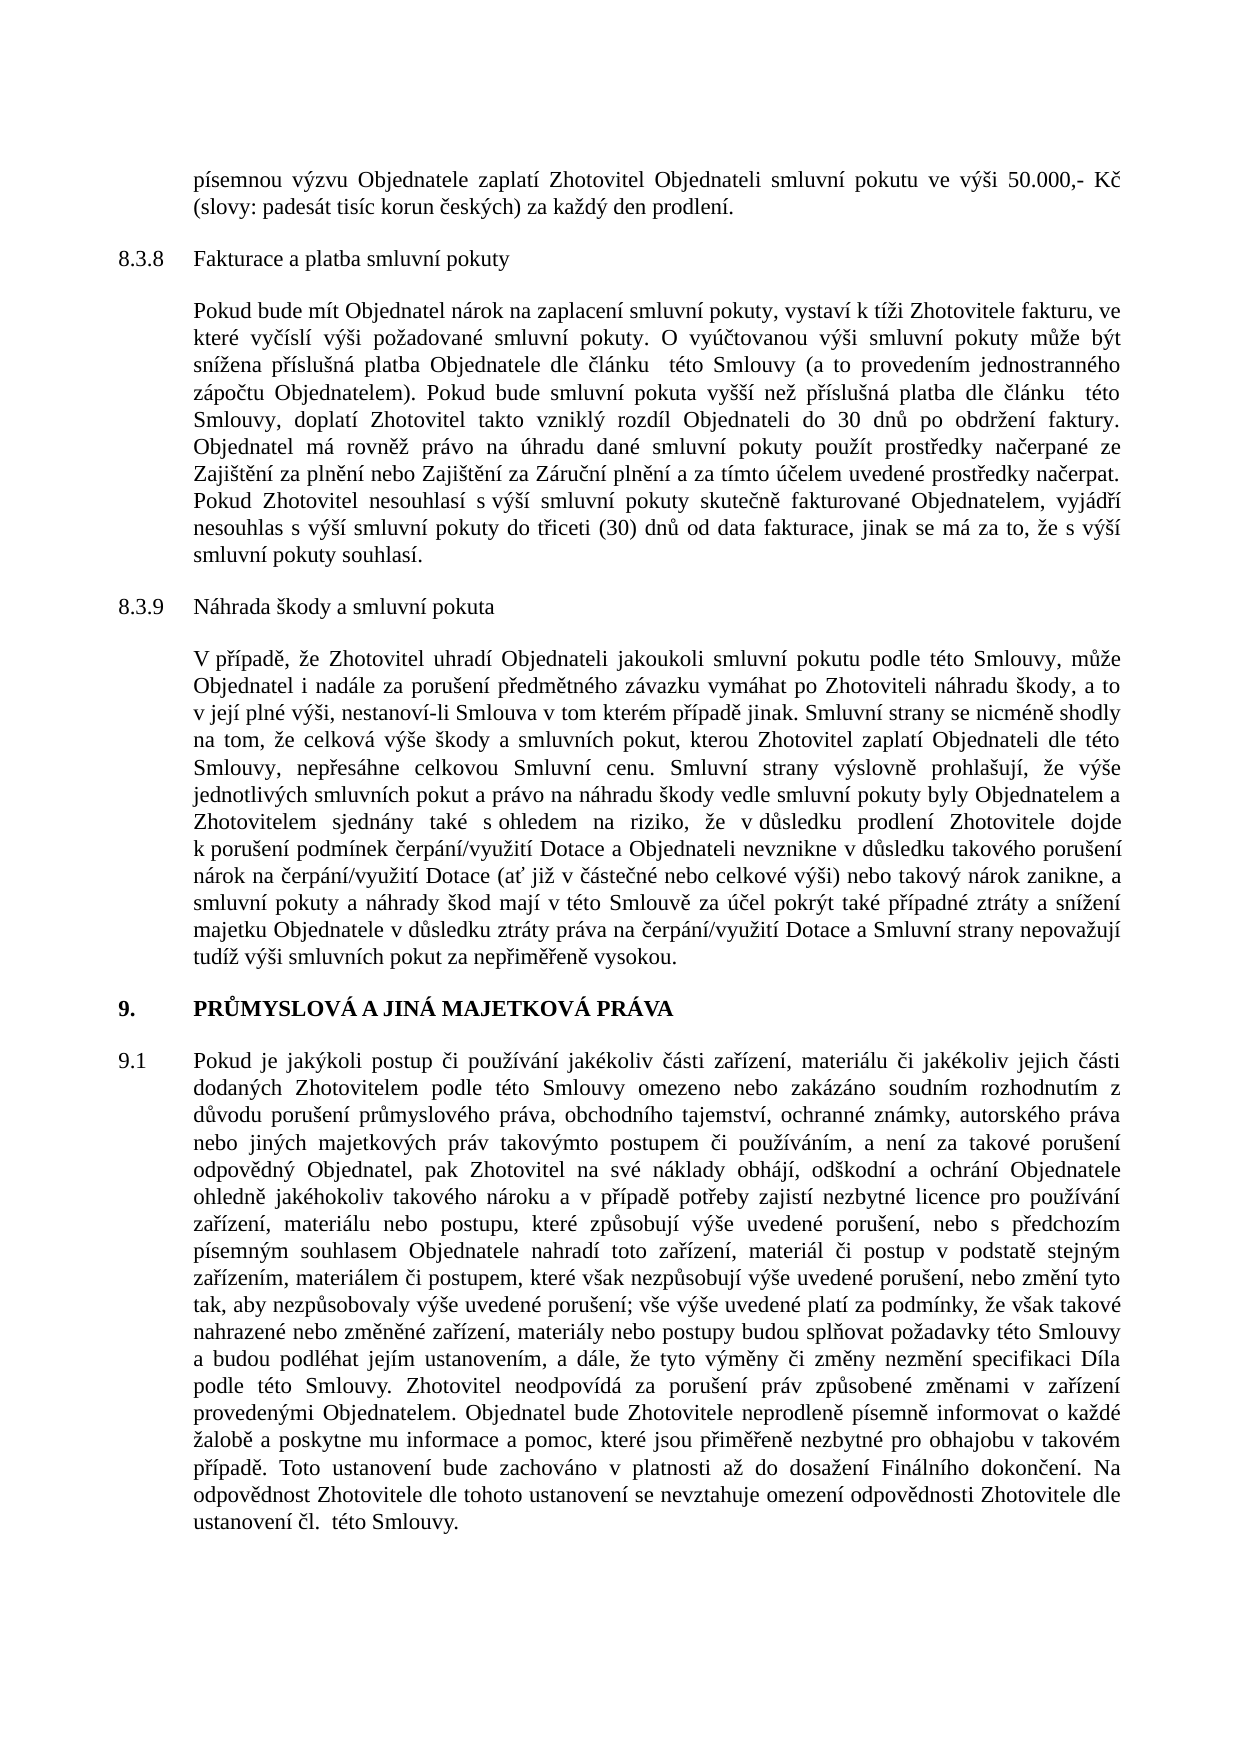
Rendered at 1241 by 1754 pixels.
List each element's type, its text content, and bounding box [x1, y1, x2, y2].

text Pokud je jakýkoli postup či používání jakékoliv části zařízení, materiálu či jakékoliv jejich části dodaných Zhotovitelem podle této Smlouvy omezeno nebo zakázáno soudním rozhodnutím z důvodu porušení průmyslového práva, obchodního tajemství, ochranné známky, autorského práva nebo jiných majetkových práv takovýmto postupem či používáním, a není za takové porušení odpovědný Objednatel, pak Zhotovitel na své náklady obhájí, odškodní a ochrání Objednatele ohledně jakéhokoliv takového nároku a v případě potřeby zajistí nezbytné licence pro používání zařízení, materiálu nebo postupu, které způsobují výše uvedené porušení, nebo s předchozím písemným souhlasem Objednatele nahradí toto zařízení, materiál či postup v podstatě stejným zařízením, materiálem či postupem, které však nezpůsobují výše uvedené porušení, nebo změní tyto tak, aby nezpůsobovaly výše uvedené porušení; vše výše uvedené platí za podmínky, že však takové nahrazené nebo změněné zařízení, materiály nebo postupy budou splňovat požadavky této Smlouvy a budou podléhat jejím ustanovením, a dále, že tyto výměny či změny nezmění specifikaci Díla podle této Smlouvy. Zhotovitel neodpovídá za porušení práv způsobené změnami v zařízení provedenými Objednatelem. Objednatel bude Zhotovitele neprodleně písemně informovat o každé žalobě a poskytne mu informace a pomoc, které jsou přiměřeně nezbytné pro obhajobu v takovém případě. Toto ustanovení bude zachováno v platnosti až do dosažení Finálního dokončení. Na odpovědnost Zhotovitele dle tohoto ustanovení se nevztahuje omezení odpovědnosti Zhotovitele dle ustanovení čl. 8.3.9 této Smlouvy. [118, 1047, 1122, 1534]
text Pokud bude mít Objednatel nárok na zaplacení smluvní pokuty, vystaví k tíži Zhotovitele fakturu, ve které vyčíslí výši požadované smluvní pokuty. O vyúčtovanou výši smluvní pokuty může být snížena příslušná platba Objednatele dle článku 3.2 této Smlouvy (a to provedením jednostranného zápočtu Objednatelem). Pokud bude smluvní pokuta vyšší než příslušná platba dle článku 3.2 této Smlouvy, doplatí Zhotovitel takto vzniklý rozdíl Objednateli do 30 dnů po obdržení faktury. Objednatel má rovněž právo na úhradu dané smluvní pokuty použít prostředky načerpané ze Zajištění za plnění nebo Zajištění za Záruční plnění a za tímto účelem uvedené prostředky načerpat. Pokud Zhotovitel nesouhlasí s výší smluvní pokuty skutečně fakturované Objednatelem, vyjádří nesouhlas s výší smluvní pokuty do třiceti (30) dnů od data fakturace, jinak se má za to, že s výší smluvní pokuty souhlasí. [193, 297, 1122, 567]
text Průmyslová a jiná majetková práva [118, 994, 1122, 1022]
text V případě, že Zhotovitel uhradí Objednateli jakoukoli smluvní pokutu podle této Smlouvy, může Objednatel i nadále za porušení předmětného závazku vymáhat po Zhotoviteli náhradu škody, a to v její plné výši, nestanoví-li Smlouva v tom kterém případě jinak. Smluvní strany se nicméně shodly na tom, že celková výše škody a smluvních pokut, kterou Zhotovitel zaplatí Objednateli dle této Smlouvy, nepřesáhne celkovou Smluvní cenu. Smluvní strany výslovně prohlašují, že výše jednotlivých smluvních pokut a právo na náhradu škody vedle smluvní pokuty byly Objednatelem a Zhotovitelem sjednány také s ohledem na riziko, že v důsledku prodlení Zhotovitele dojde k porušení podmínek čerpání/využití Dotace a Objednateli nevznikne v důsledku takového porušení nárok na čerpání/využití Dotace (ať již v částečné nebo celkové výši) nebo takový nárok zanikne, a smluvní pokuty a náhrady škod mají v této Smlouvě za účel pokrýt také případné ztráty a snížení majetku Objednatele v důsledku ztráty práva na čerpání/využití Dotace a Smluvní strany nepovažují tudíž výši smluvních pokut za nepřiměřeně vysokou. [193, 644, 1122, 969]
text Fakturace a platba smluvní pokuty [118, 244, 1122, 272]
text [193, 165, 1122, 219]
text Náhrada škody a smluvní pokuta [118, 592, 1122, 619]
